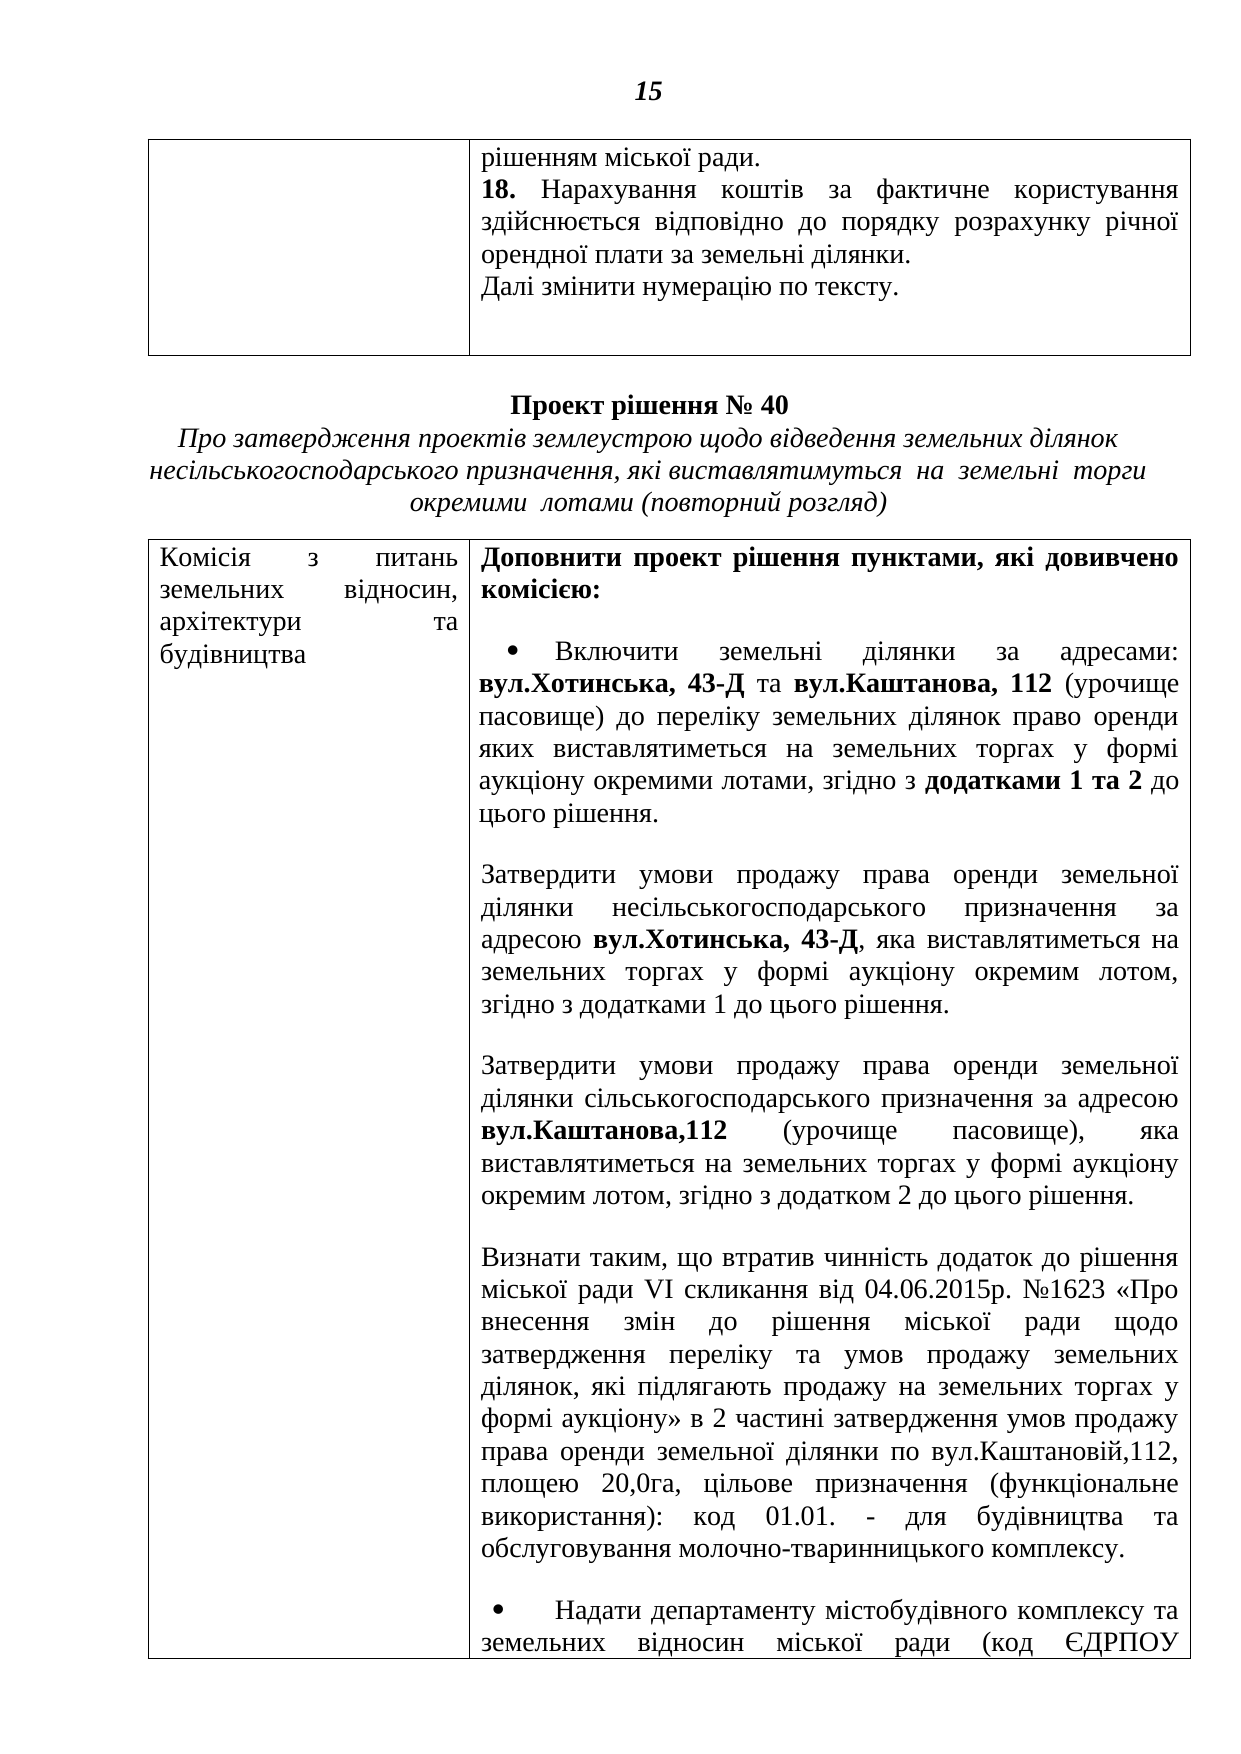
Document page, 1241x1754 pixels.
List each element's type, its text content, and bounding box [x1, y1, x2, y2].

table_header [470, 140, 1190, 355]
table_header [470, 540, 1190, 1658]
text Про затвердження проектів землеустрою щодо відведення земельних ділянок несільськогосподарського призначення, які виставлятимуться на земельні торги окремими лотами (повторний розгляд) [148, 421, 410, 518]
text Проект рішення № 40 [148, 388, 1152, 421]
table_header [149, 540, 469, 1658]
text Про затвердження проектів землеустрою щодо відведення земельних ділянок несільськогосподарського призначення, які виставлятимуться на земельні торги окремими лотами (повторний розгляд) [641, 421, 1152, 518]
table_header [149, 140, 469, 355]
